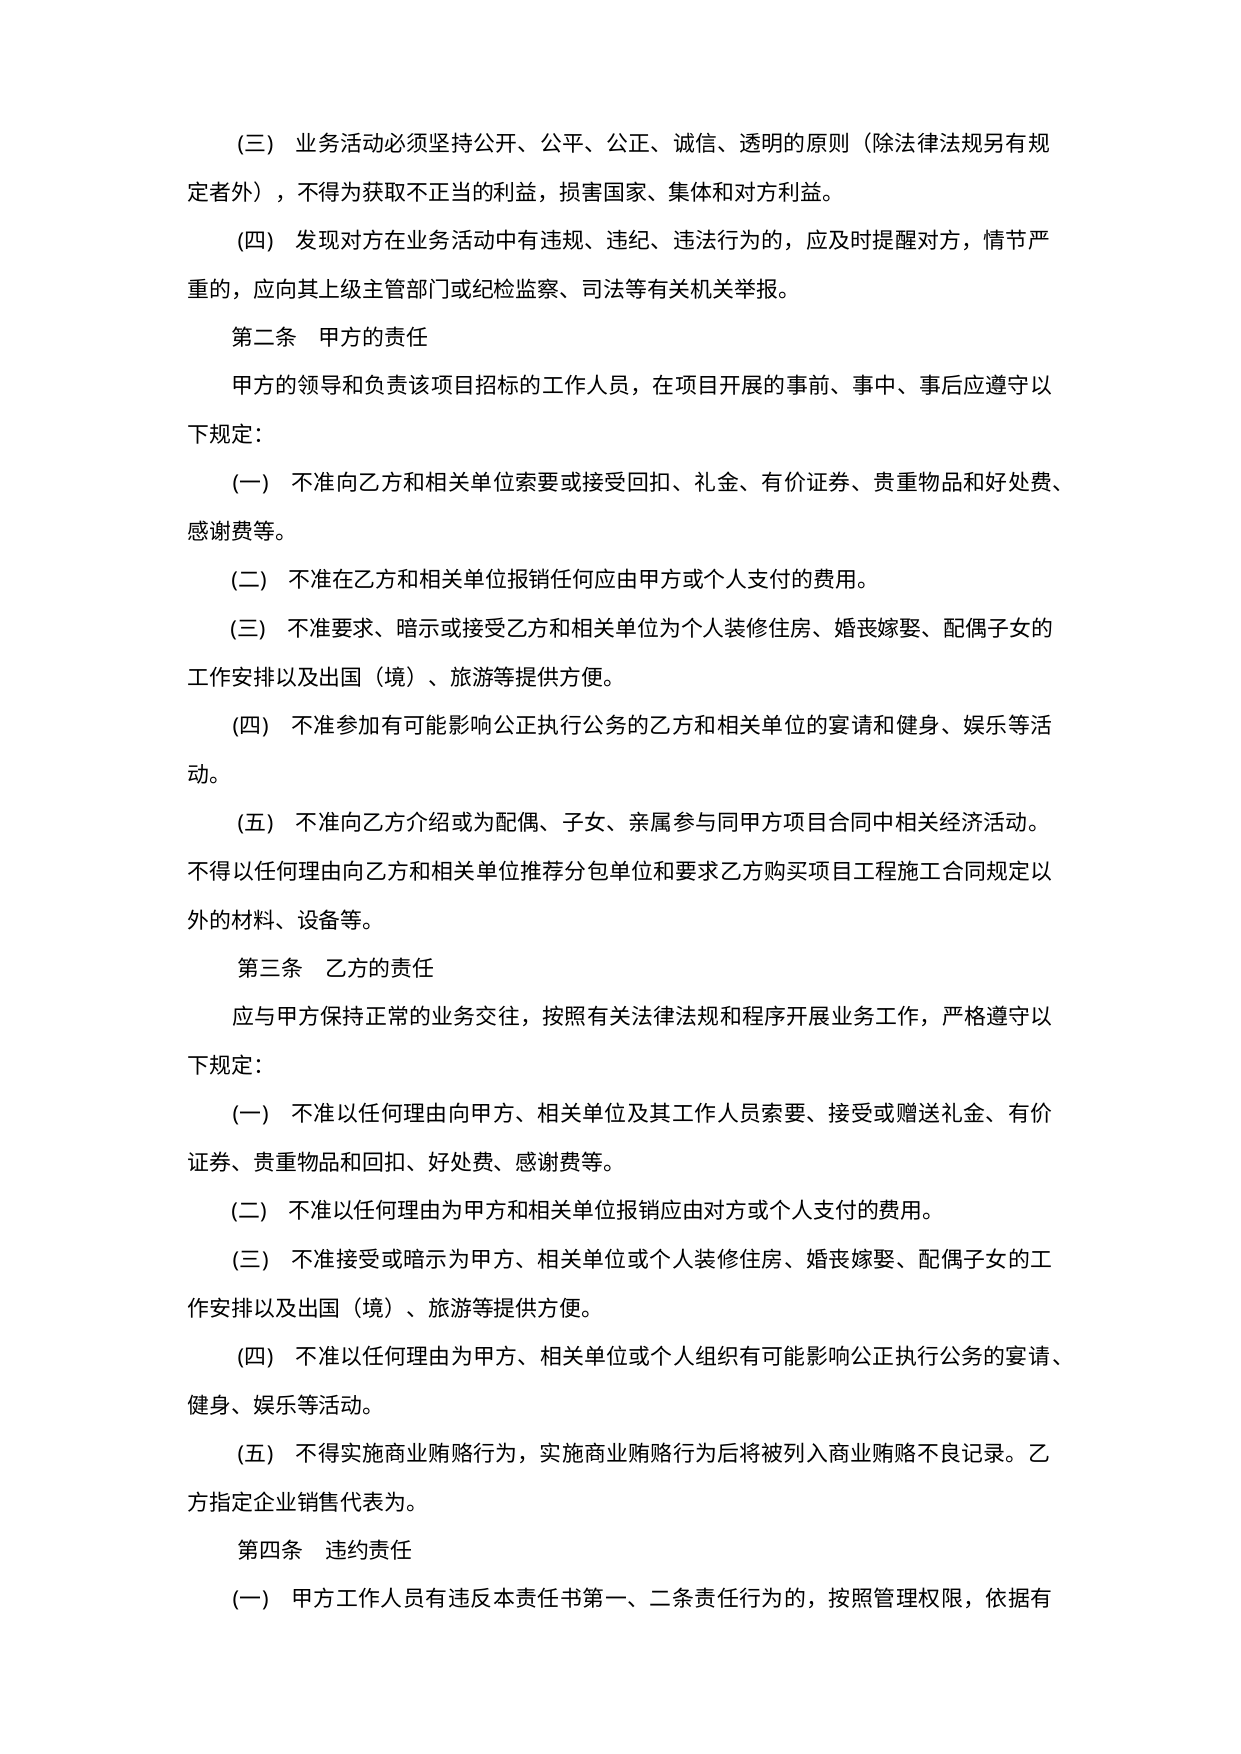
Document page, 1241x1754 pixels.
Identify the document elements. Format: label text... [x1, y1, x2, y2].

text (二) 不准以任何理由为甲方和相关单位报销应由对方或个人支付的费用。 [187, 1193, 1053, 1226]
text 第二条 甲方的责任 [187, 320, 1053, 352]
text 第四条 违约责任 [187, 1533, 1053, 1565]
text (一) 不准以任何理由向甲方、相关单位及其工作人员索要、接受或赠送礼金、有价证券、贵重物品和回扣、好处费、感谢费等。 [187, 1096, 1053, 1177]
text (二) 不准在乙方和相关单位报销任何应由甲方或个人支付的费用。 [187, 562, 1053, 595]
text (三) 不准要求、暗示或接受乙方和相关单位为个人装修住房、婚丧嫁娶、配偶子女的工作安排以及出国（境）、旅游等提供方便。 [187, 611, 1053, 692]
text (三) 不准接受或暗示为甲方、相关单位或个人装修住房、婚丧嫁娶、配偶子女的工作安排以及出国（境）、旅游等提供方便。 [187, 1241, 1053, 1323]
text (三) 业务活动必须坚持公开、公平、公正、诚信、透明的原则（除法律法规另有规定者外），不得为获取不正当的利益，损害国家、集体和对方利益。 [187, 126, 1053, 207]
text (四) 不准参加有可能影响公正执行公务的乙方和相关单位的宴请和健身、娱乐等活动。 [187, 708, 1053, 789]
text 应与甲方保持正常的业务交往，按照有关法律法规和程序开展业务工作，严格遵守以下规定： [187, 999, 1053, 1080]
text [187, 1581, 1053, 1613]
text (一) 不准向乙方和相关单位索要或接受回扣、礼金、有价证券、贵重物品和好处费、感谢费等。 [187, 465, 1053, 546]
text (五) 不得实施商业贿赂行为，实施商业贿赂行为后将被列入商业贿赂不良记录。乙方指定企业销售代表为。 [187, 1436, 1053, 1517]
text 甲方的领导和负责该项目招标的工作人员，在项目开展的事前、事中、事后应遵守以下规定： [187, 368, 1053, 449]
text (五) 不准向乙方介绍或为配偶、子女、亲属参与同甲方项目合同中相关经济活动。不得以任何理由向乙方和相关单位推荐分包单位和要求乙方购买项目工程施工合同规定以外的材料、设备等。 [187, 805, 1053, 935]
text (四) 不准以任何理由为甲方、相关单位或个人组织有可能影响公正执行公务的宴请、健身、娱乐等活动。 [187, 1338, 1053, 1420]
text (四) 发现对方在业务活动中有违规、违纪、违法行为的，应及时提醒对方，情节严重的，应向其上级主管部门或纪检监察、司法等有关机关举报。 [187, 223, 1053, 304]
text 第三条 乙方的责任 [187, 951, 1053, 983]
